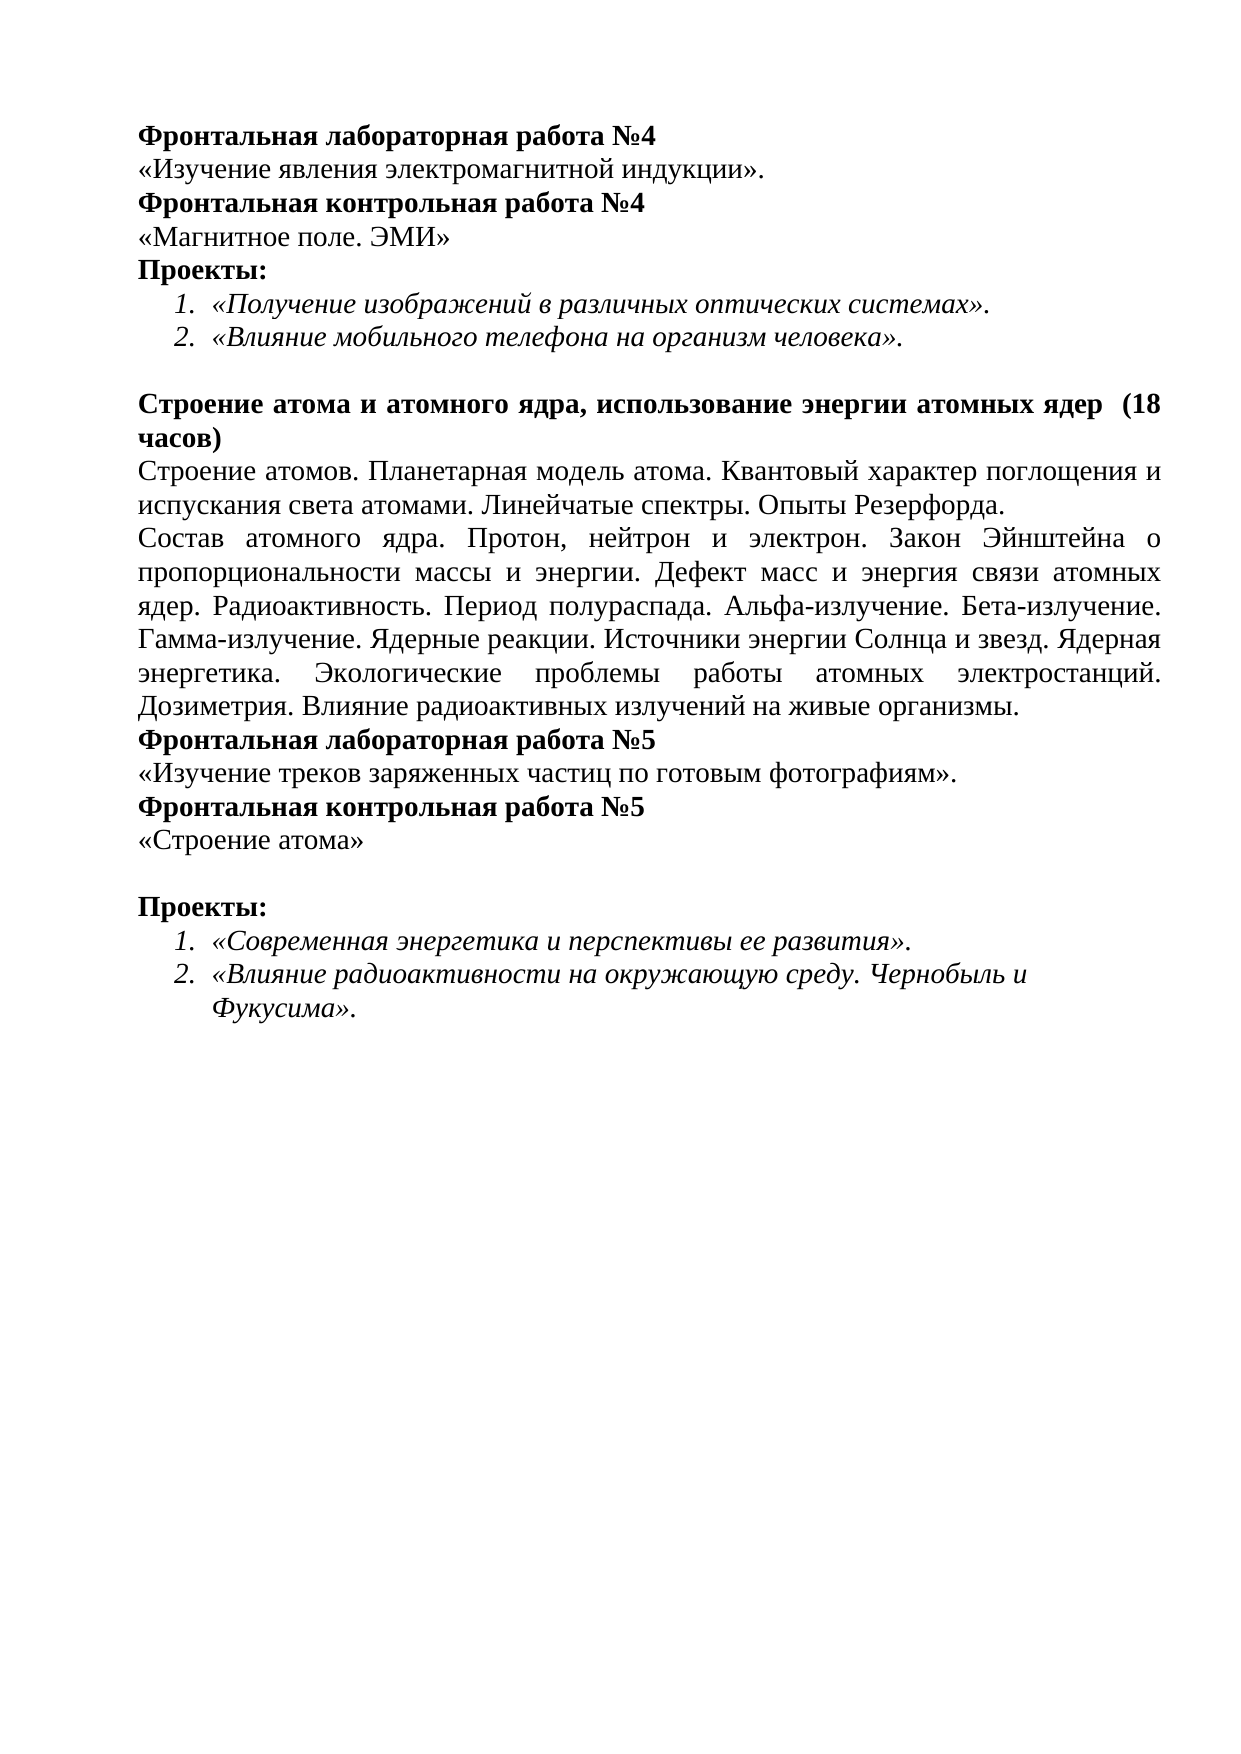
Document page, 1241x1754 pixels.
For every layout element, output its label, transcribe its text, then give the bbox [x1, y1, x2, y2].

list «Изучение треков заряженных частиц по готовым фотографиям». [138, 755, 1162, 789]
text Фронтальная лабораторная работа №5 [138, 722, 1162, 755]
list Фронтальная контрольная работа №5 [138, 789, 1162, 822]
list «Изучение явления электромагнитной индукции». [100, 152, 1162, 185]
text Фронтальная лабораторная работа №4 [138, 118, 1162, 152]
list «Получение изображений в различных оптических системах». [969, 286, 1162, 319]
text Строение атома и атомного ядра, использование энергии атомных ядер (18 часов) [138, 386, 1162, 453]
list «Влияние мобильного телефона на организм человека». [882, 319, 1162, 353]
list «Влияние радиоактивности на окружающую среду. Чернобыль и Фукусима». [335, 957, 1162, 1024]
list Проекты: [100, 252, 1162, 286]
list «Строение атома» [138, 822, 1162, 856]
list «Магнитное поле. ЭМИ» [100, 219, 1162, 252]
list Проекты: [100, 889, 1162, 923]
list Фронтальная контрольная работа №4 [100, 185, 1162, 219]
text Состав атомного ядра. Протон, нейтрон и электрон. Закон Эйнштейна о пропорциональности массы и энергии. Дефект масс и энергия связи атомных ядер. Радиоактивность. Период полураспада. Альфа-излучение. Бета-излучение. Гамма-излучение. Ядерные реакции. Источники энергии Солнца и звезд. Ядерная энергетика. Экологические проблемы работы атомных электростанций. Дозиметрия. Влияние радиоактивных излучений на живые организмы. [138, 521, 1162, 722]
list «Современная энергетика и перспективы ее развития». [890, 923, 1162, 957]
text Строение атомов. Планетарная модель атома. Квантовый характер поглощения и испускания света атомами. Линейчатые спектры. Опыты Резерфорда. [138, 453, 1162, 521]
